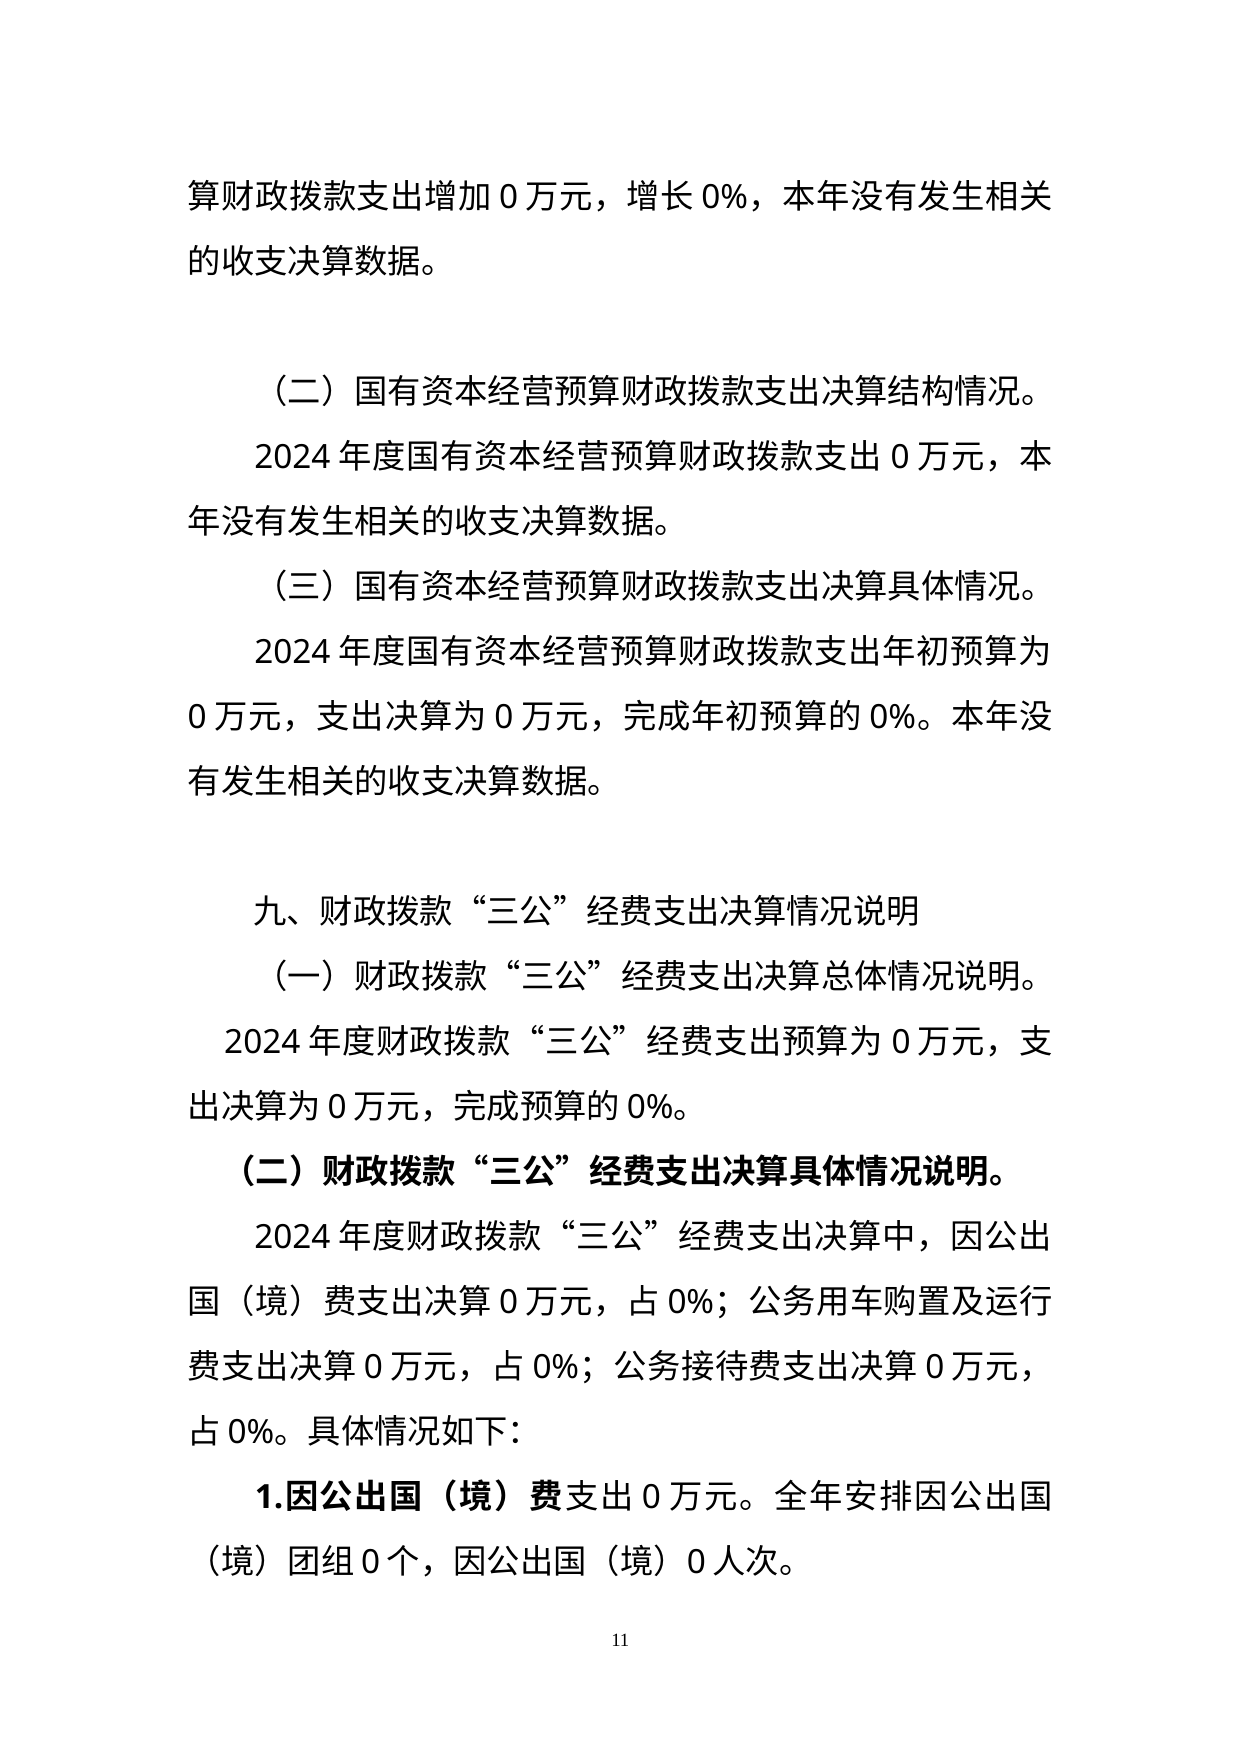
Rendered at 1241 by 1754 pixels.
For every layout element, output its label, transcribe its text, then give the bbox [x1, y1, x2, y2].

text 2024年度国有资本经营预算财政拨款支出年初预算为0万元，支出决算为0万元，完成年初预算的0%。本年没有发生相关的收支决算数据。 [187, 617, 1053, 812]
text （二）财政拨款“三公”经费支出决算具体情况说明。 [187, 1137, 1053, 1202]
text 2024年度国有资本经营预算财政拨款支出0万元，本年没有发生相关的收支决算数据。 [187, 422, 1053, 552]
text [187, 162, 1053, 292]
text （一）财政拨款“三公”经费支出决算总体情况说明。 [187, 942, 1053, 1007]
text （二）国有资本经营预算财政拨款支出决算结构情况。 [187, 357, 1053, 422]
text （三）国有资本经营预算财政拨款支出决算具体情况。 [187, 552, 1053, 617]
text 2024年度财政拨款“三公”经费支出决算中，因公出国（境）费支出决算0万元，占0%；公务用车购置及运行费支出决算0万元，占0%；公务接待费支出决算0万元，占0%。具体情况如下： [187, 1202, 1053, 1462]
text 九、财政拨款“三公”经费支出决算情况说明 [187, 877, 1053, 942]
text 1.因公出国（境）费支出0万元。全年安排因公出国（境）团组0个，因公出国（境）0人次。 [187, 1462, 1053, 1592]
text 2024年度财政拨款“三公”经费支出预算为0万元，支出决算为0万元，完成预算的0%。 [187, 1007, 1053, 1137]
